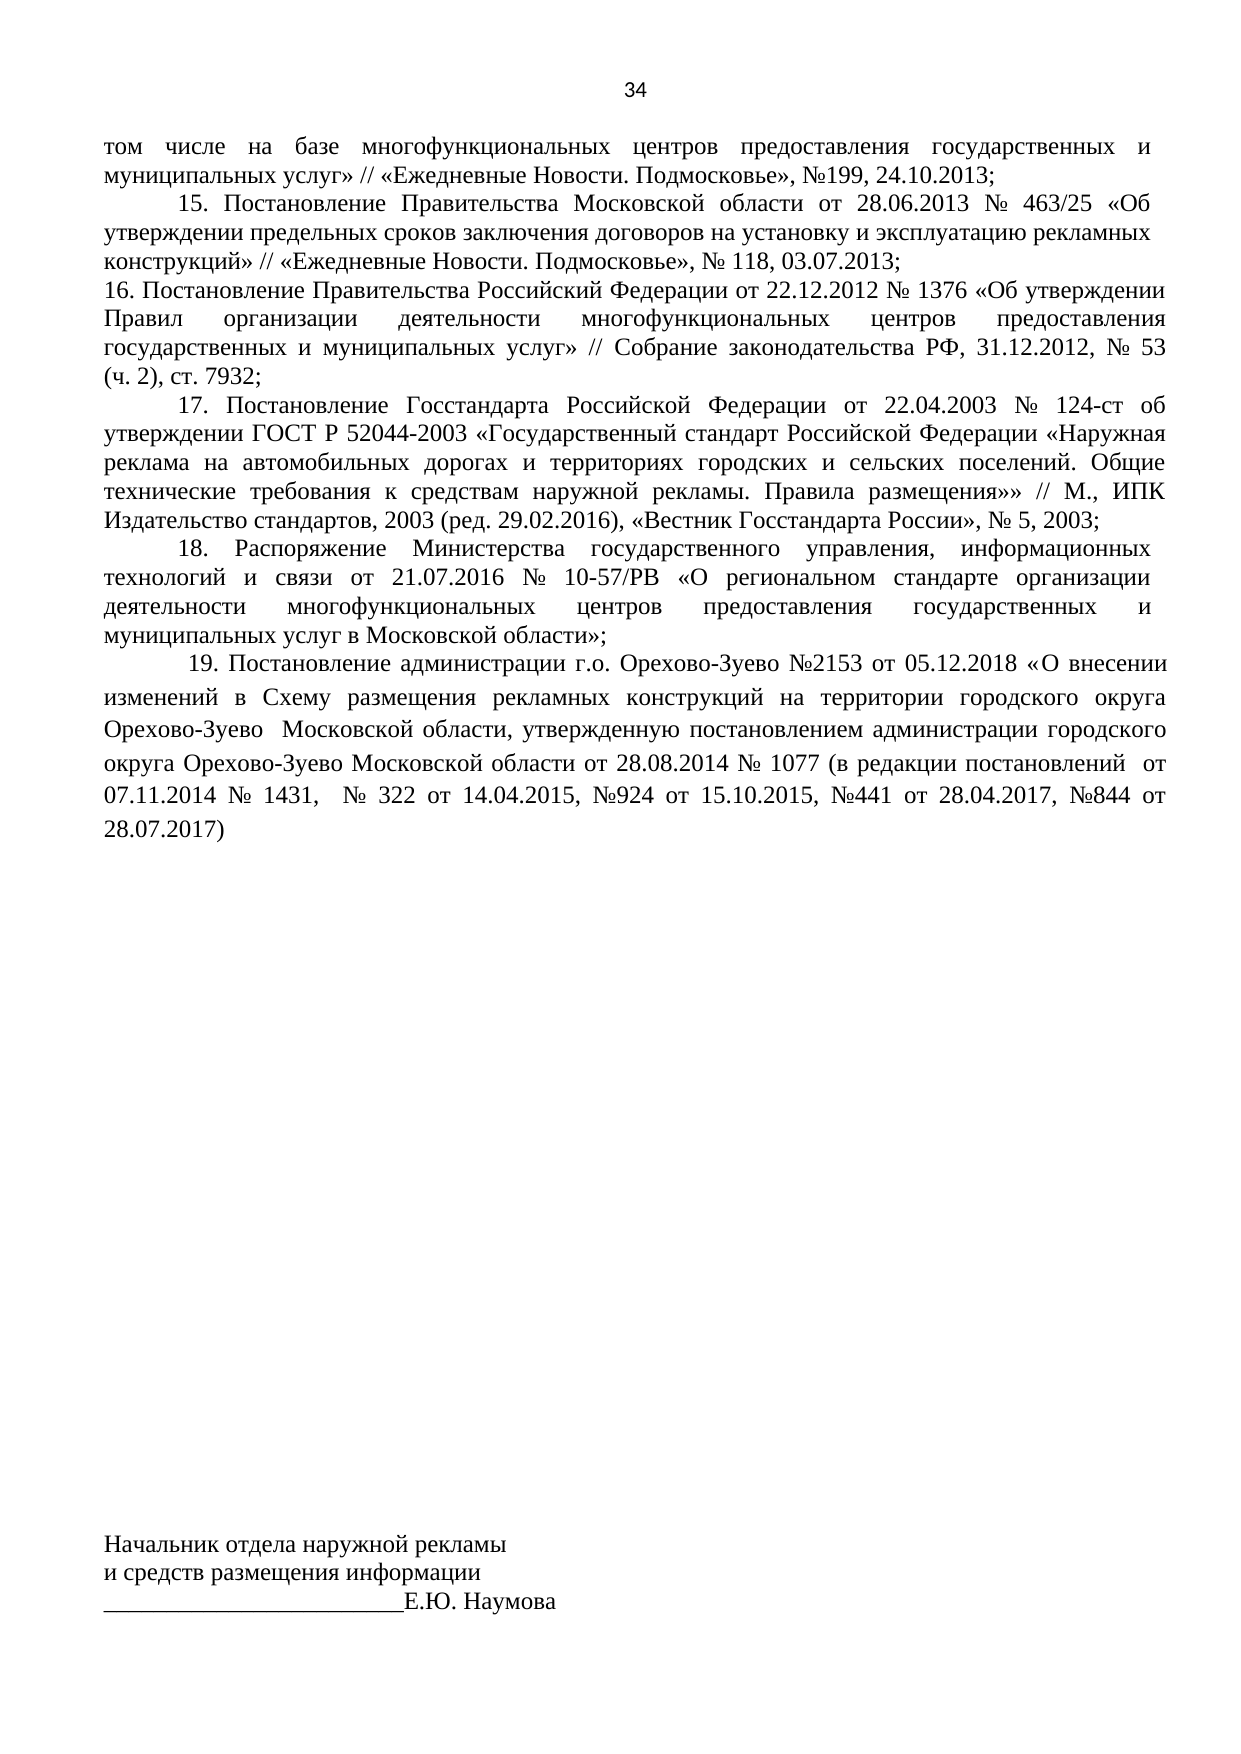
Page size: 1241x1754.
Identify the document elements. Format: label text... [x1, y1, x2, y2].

text 16. Постановление Правительства Российский Федерации от 22.12.2012 № 1376 «Об утверждении Правил организации деятельности многофункциональных центров предоставления государственных и муниципальных услуг» // Собрание законодательства РФ, 31.12.2012, № 53 (ч. 2), ст. 7932; [103, 275, 1167, 390]
text и средств размещения информации [103, 1557, 1167, 1586]
text 17. Постановление Госстандарта Российской Федерации от 22.04.2003 № 124-ст об утверждении ГОСТ Р 52044-2003 «Государственный стандарт Российской Федерации «Наружная реклама на автомобильных дорогах и территориях городских и сельских поселений. Общие технические требования к средствам наружной рекламы. Правила размещения»» // М., ИПК Издательство стандартов, 2003 (ред. 29.02.2016), «Вестник Госстандарта России», № 5, 2003; [103, 390, 1167, 533]
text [103, 131, 1152, 188]
text 19. Постановление администрации г.о. Орехово-Зуево №2153 от 05.12.2018 «О внесении изменений в Схему размещения рекламных конструкций на территории городского округа Орехово-Зуево Московской области, утвержденную постановлением администрации городского округа Орехово-Зуево Московской области от 28.08.2014 № 1077 (в редакции постановлений от 07.11.2014 № 1431, № 322 от 14.04.2015, №924 от 15.10.2015, №441 от 28.04.2017, №844 от 28.07.2017) [103, 648, 1167, 842]
text 15. Постановление Правительства Московской области от 28.06.2013 № 463/25 «Об утверждении предельных сроков заключения договоров на установку и эксплуатацию рекламных конструкций» // «Ежедневные Новости. Подмосковье», № 118, 03.07.2013; [103, 188, 1152, 275]
text ________________________Е.Ю. Наумова [103, 1586, 1167, 1615]
text 18. Распоряжение Министерства государственного управления, информационных технологий и связи от 21.07.2016 № 10-57/РВ «О региональном стандарте организации деятельности многофункциональных центров предоставления государственных и муниципальных услуг в Московской области»; [103, 533, 1152, 648]
text Начальник отдела наружной рекламы [103, 1529, 1167, 1557]
